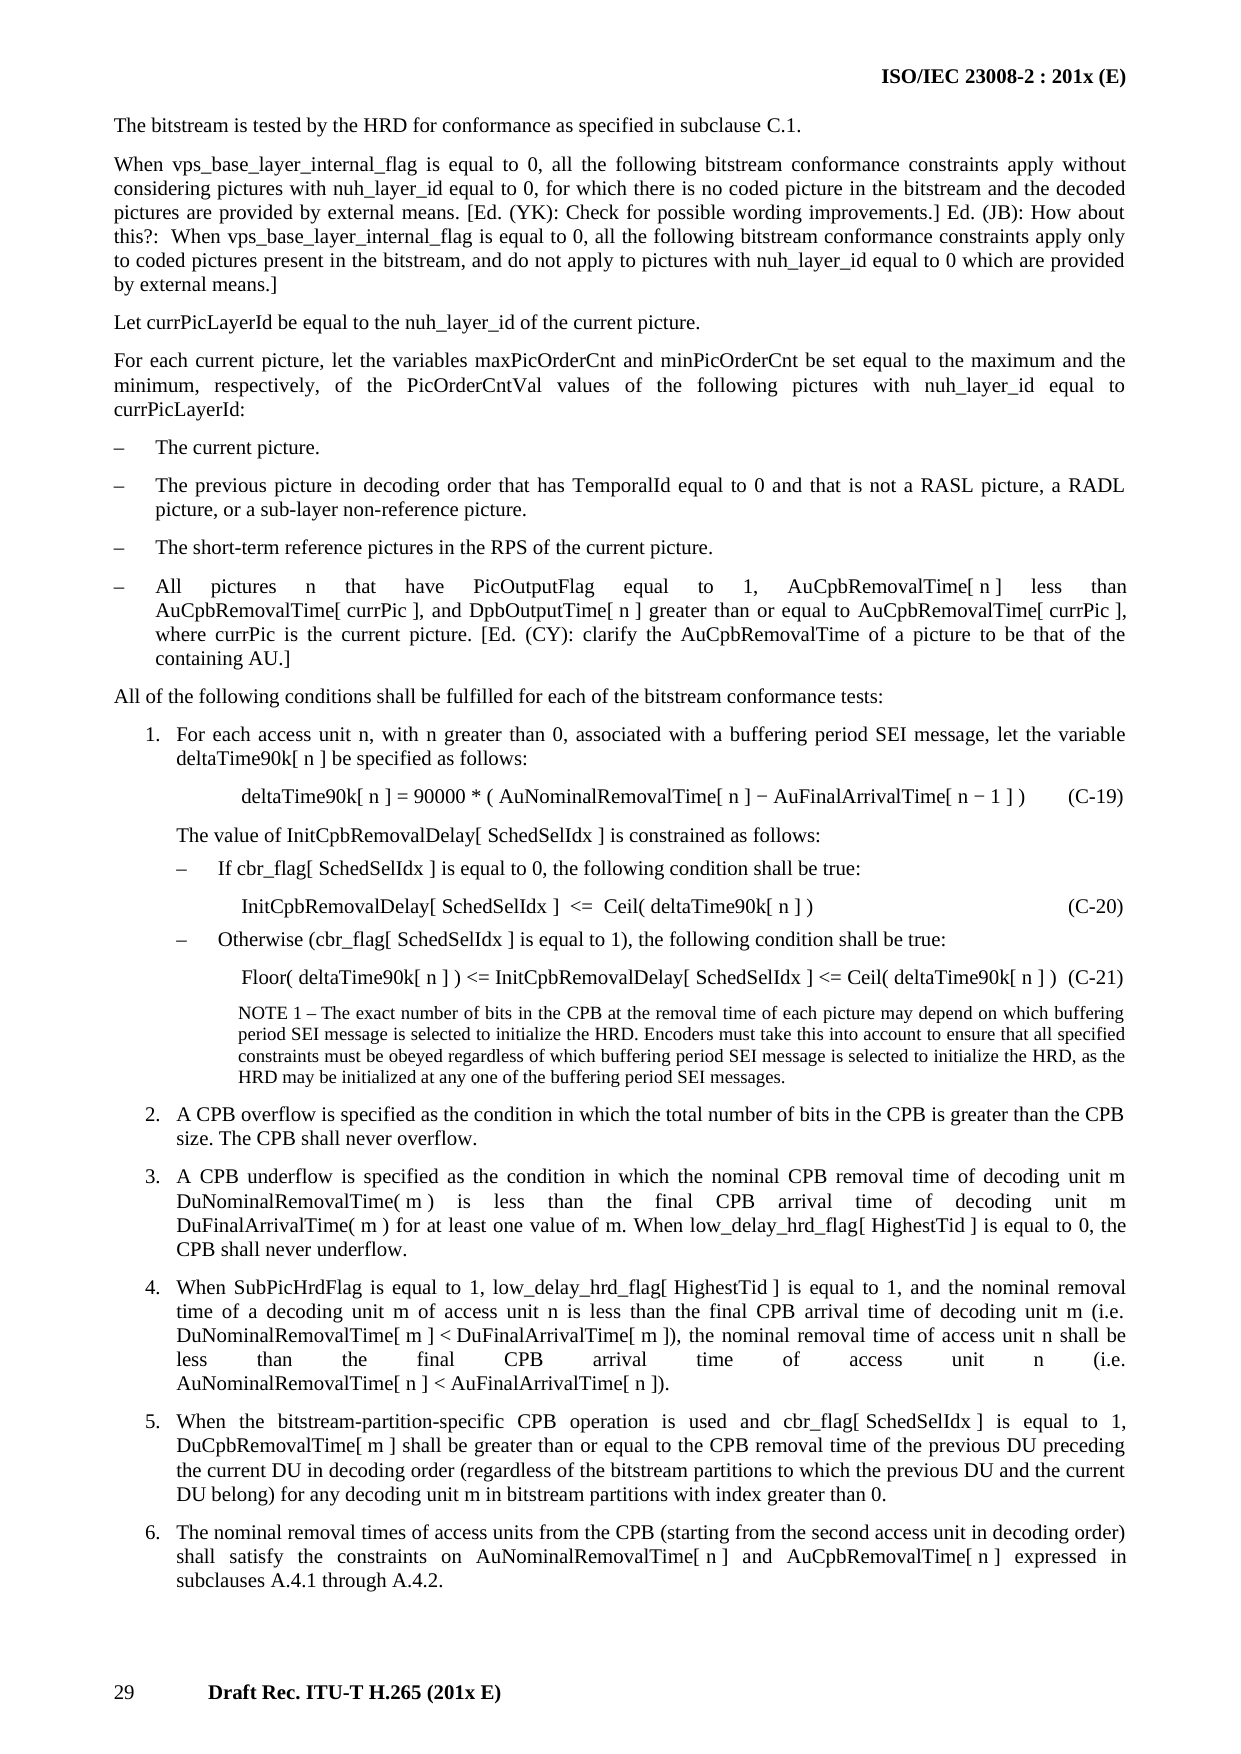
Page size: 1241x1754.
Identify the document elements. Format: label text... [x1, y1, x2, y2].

list The nominal removal times of access units from the CPB (starting from the second access unit in decoding order) shall satisfy the constraints on AuNominalRemovalTime[ n ] and AuCpbRemovalTime[ n ] expressed in subclauses A.4.1 through A.4.2. [145, 1520, 1127, 1592]
text – The current picture. [113, 435, 1127, 459]
text – The previous picture in decoding order that has TemporalId equal to 0 and that is not a RASL picture, a RADL picture, or a sub-layer non-reference picture. [113, 473, 1127, 521]
text – The short-term reference pictures in the RPS of the current picture. [113, 535, 1127, 559]
text When vps_base_layer_internal_flag is equal to 0, all the following bitstream conformance constraints apply without considering pictures with nuh_layer_id equal to 0, for which there is no coded picture in the bitstream and the decoded pictures are provided by external means. [Ed. (YK): Check for possible wording improvements.] Ed. (JB): How about this?: When vps_base_layer_internal_flag is equal to 0, all the following bitstream conformance constraints apply only to coded pictures present in the bitstream, and do not apply to pictures with nuh_layer_id equal to 0 which are provided by external means.] [113, 152, 1127, 296]
list NOTE 1 – The exact number of bits in the CPB at the removal time of each picture may depend on which buffering period SEI message is selected to initialize the HRD. Encoders must take this into account to ensure that all specified constraints must be obeyed regardless of which buffering period SEI message is selected to initialize the HRD, as the HRD may be initialized at any one of the buffering period SEI messages. [238, 1002, 1127, 1088]
list A CPB overflow is specified as the condition in which the total number of bits in the CPB is greater than the CPB size. The CPB shall never overflow. [145, 1102, 1127, 1150]
text All of the following conditions shall be fulfilled for each of the bitstream conformance tests: [113, 684, 1127, 708]
text – All pictures n that have PicOutputFlag equal to 1, AuCpbRemovalTime[ n ] less than AuCpbRemovalTime[ currPic ], and DpbOutputTime[ n ] greater than or equal to AuCpbRemovalTime[ currPic ], where currPic is the current picture. [Ed. (CY): clarify the AuCpbRemovalTime of a picture to be that of the containing AU.] [113, 573, 1127, 670]
text The value of InitCpbRemovalDelay[ SchedSelIdx ] is constrained as follows: [176, 823, 1127, 847]
text Let currPicLayerId be equal to the nuh_layer_id of the current picture. [113, 310, 1127, 334]
text – If cbr_flag[ SchedSelIdx ] is equal to 0, the following condition shall be true: [176, 856, 1127, 880]
list For each access unit n, with n greater than 0, associated with a buffering period SEI message, let the variable deltaTime90k[ n ] be specified as follows: [145, 722, 1127, 770]
text For each current picture, let the variables maxPicOrderCnt and minPicOrderCnt be set equal to the maximum and the minimum, respectively, of the PicOrderCntVal values of the following pictures with nuh_layer_id equal to currPicLayerId: [113, 348, 1127, 421]
list When the bitstream-partition-specific CPB operation is used and cbr_flag[ SchedSelIdx ] is equal to 1, DuCpbRemovalTime[ m ] shall be greater than or equal to the CPB removal time of the previous DU preceding the current DU in decoding order (regardless of the bitstream partitions to which the previous DU and the current DU belong) for any decoding unit m in bitstream partitions with index greater than 0. [145, 1409, 1127, 1506]
list When SubPicHrdFlag is equal to 1, low_delay_hrd_flag[ HighestTid ] is equal to 1, and the nominal removal time of a decoding unit m of access unit n is less than the final CPB arrival time of decoding unit m (i.e. DuNominalRemovalTime[ m ] < DuFinalArrivalTime[ m ]), the nominal removal time of access unit n shall be less than the final CPB arrival time of access unit n (i.e. AuNominalRemovalTime[ n ] < AuFinalArrivalTime[ n ]). [145, 1275, 1127, 1395]
text InitCpbRemovalDelay[ SchedSelIdx ] <= Ceil( deltaTime90k[ n ] ) (C-20) [241, 894, 1127, 918]
list A CPB underflow is specified as the condition in which the nominal CPB removal time of decoding unit m DuNominalRemovalTime( m ) is less than the final CPB arrival time of decoding unit m DuFinalArrivalTime( m ) for at least one value of m. When low_delay_hrd_flag[ HighestTid ] is equal to 0, the CPB shall never underflow. [145, 1164, 1127, 1261]
text deltaTime90k[ n ] = 90000 * ( AuNominalRemovalTime[ n ] − AuFinalArrivalTime[ n − 1 ] ) (C-19) [241, 784, 1127, 808]
text – Otherwise (cbr_flag[ SchedSelIdx ] is equal to 1), the following condition shall be true: [176, 927, 1127, 951]
text Floor( deltaTime90k[ n ] ) <= InitCpbRemovalDelay[ SchedSelIdx ] <= Ceil( deltaTime90k[ n ] ) (C-21) [241, 965, 1127, 989]
text The bitstream is tested by the HRD for conformance as specified in subclause C.1. [113, 113, 1127, 137]
